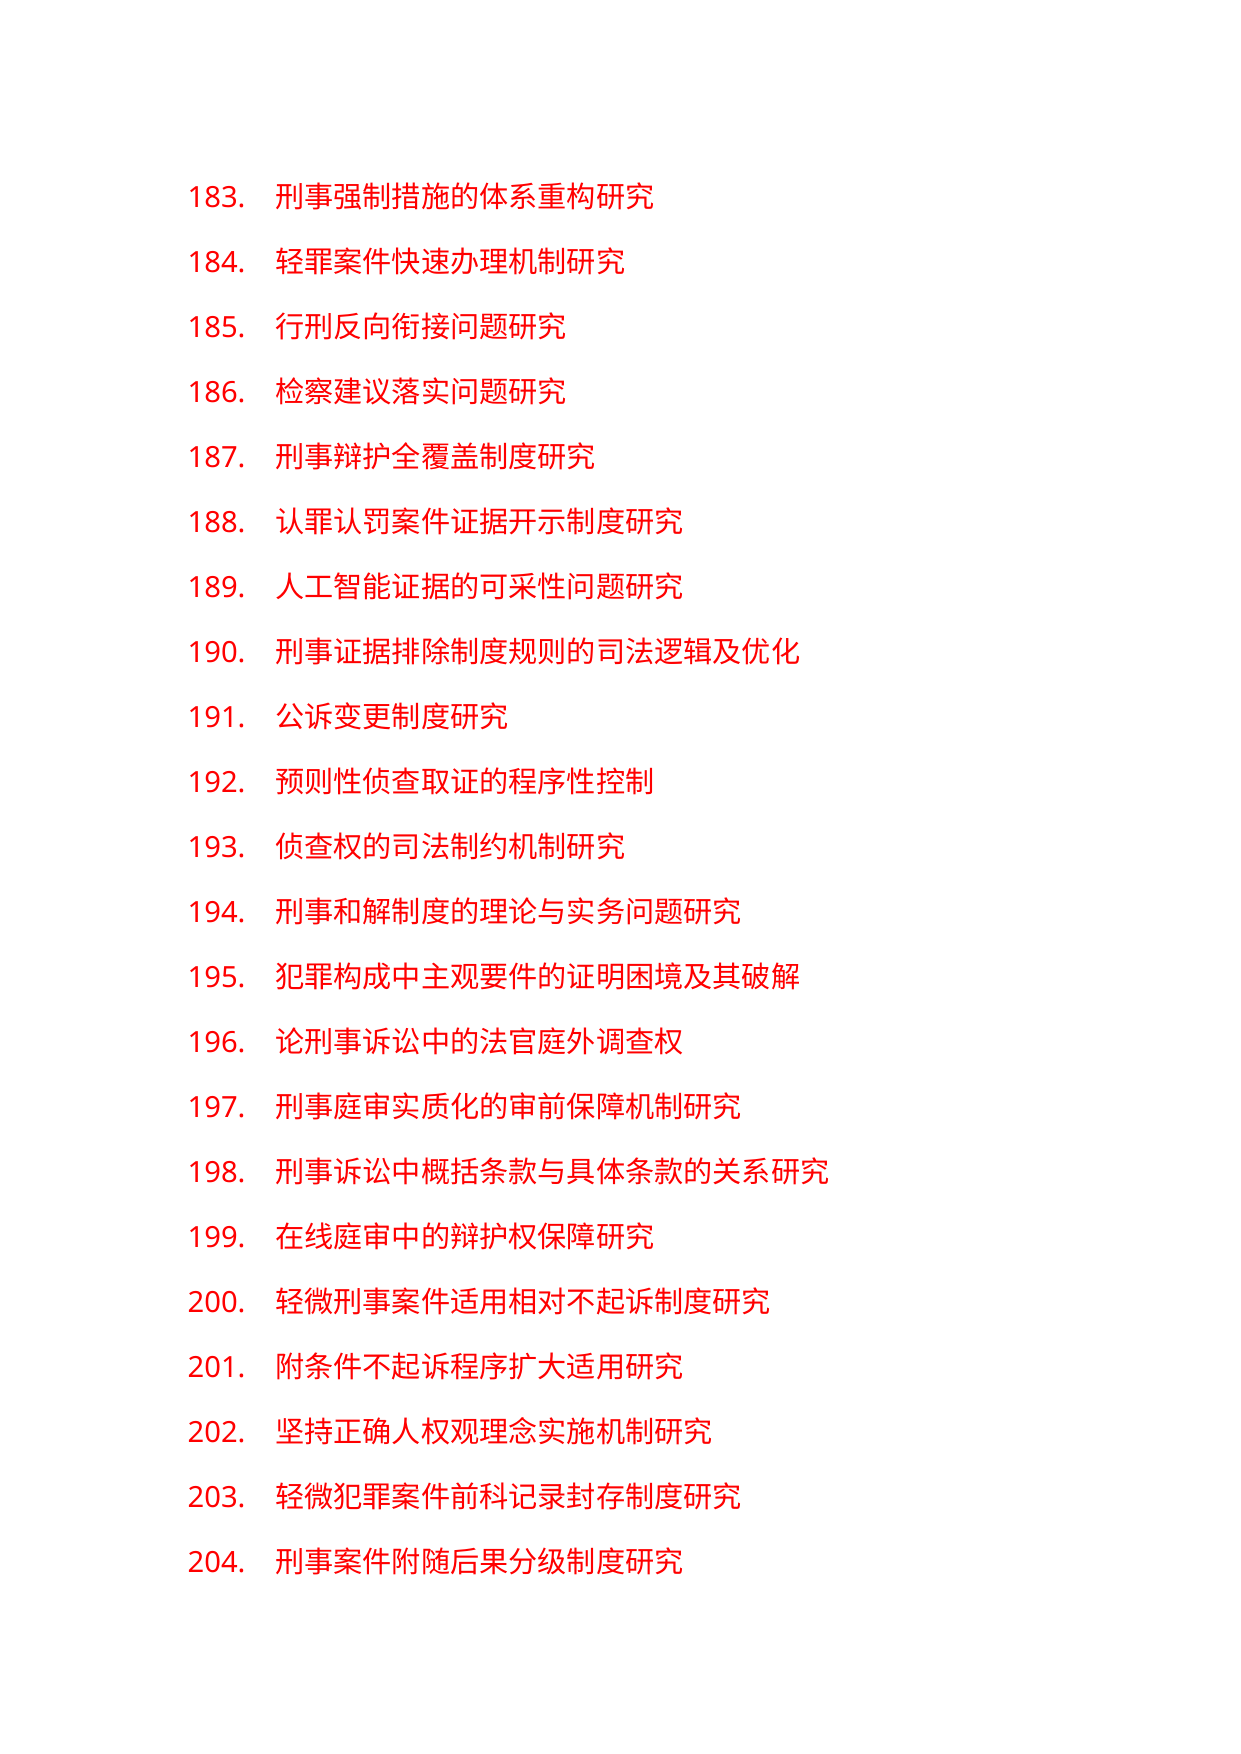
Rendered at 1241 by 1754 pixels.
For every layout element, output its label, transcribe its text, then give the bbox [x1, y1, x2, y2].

list 轻微犯罪案件前科记录封存制度研究 [187, 1462, 1053, 1527]
list 认罪认罚案件证据开示制度研究 [187, 487, 1053, 552]
list 附条件不起诉程序扩大适用研究 [187, 1332, 1053, 1397]
list 刑事强制措施的体系重构研究 [187, 162, 1053, 227]
list 轻罪案件快速办理机制研究 [187, 227, 1053, 292]
list 刑事案件附随后果分级制度研究 [187, 1527, 1053, 1592]
list 轻微刑事案件适用相对不起诉制度研究 [187, 1267, 1053, 1332]
list 刑事诉讼中概括条款与具体条款的关系研究 [187, 1137, 1053, 1202]
list 犯罪构成中主观要件的证明困境及其破解 [187, 942, 1053, 1007]
list 刑事辩护全覆盖制度研究 [187, 422, 1053, 487]
list 坚持正确人权观理念实施机制研究 [187, 1397, 1053, 1462]
list 侦查权的司法制约机制研究 [187, 812, 1053, 877]
list 预则性侦查取证的程序性控制 [187, 747, 1053, 812]
list 行刑反向衔接问题研究 [187, 292, 1053, 357]
list 检察建议落实问题研究 [187, 357, 1053, 422]
list 刑事庭审实质化的审前保障机制研究 [187, 1072, 1053, 1137]
list 刑事证据排除制度规则的司法逻辑及优化 [187, 617, 1053, 682]
list 在线庭审中的辩护权保障研究 [187, 1202, 1053, 1267]
list 人工智能证据的可采性问题研究 [187, 552, 1053, 617]
list 公诉变更制度研究 [187, 682, 1053, 747]
list 刑事和解制度的理论与实务问题研究 [187, 877, 1053, 942]
list 论刑事诉讼中的法官庭外调查权 [187, 1007, 1053, 1072]
